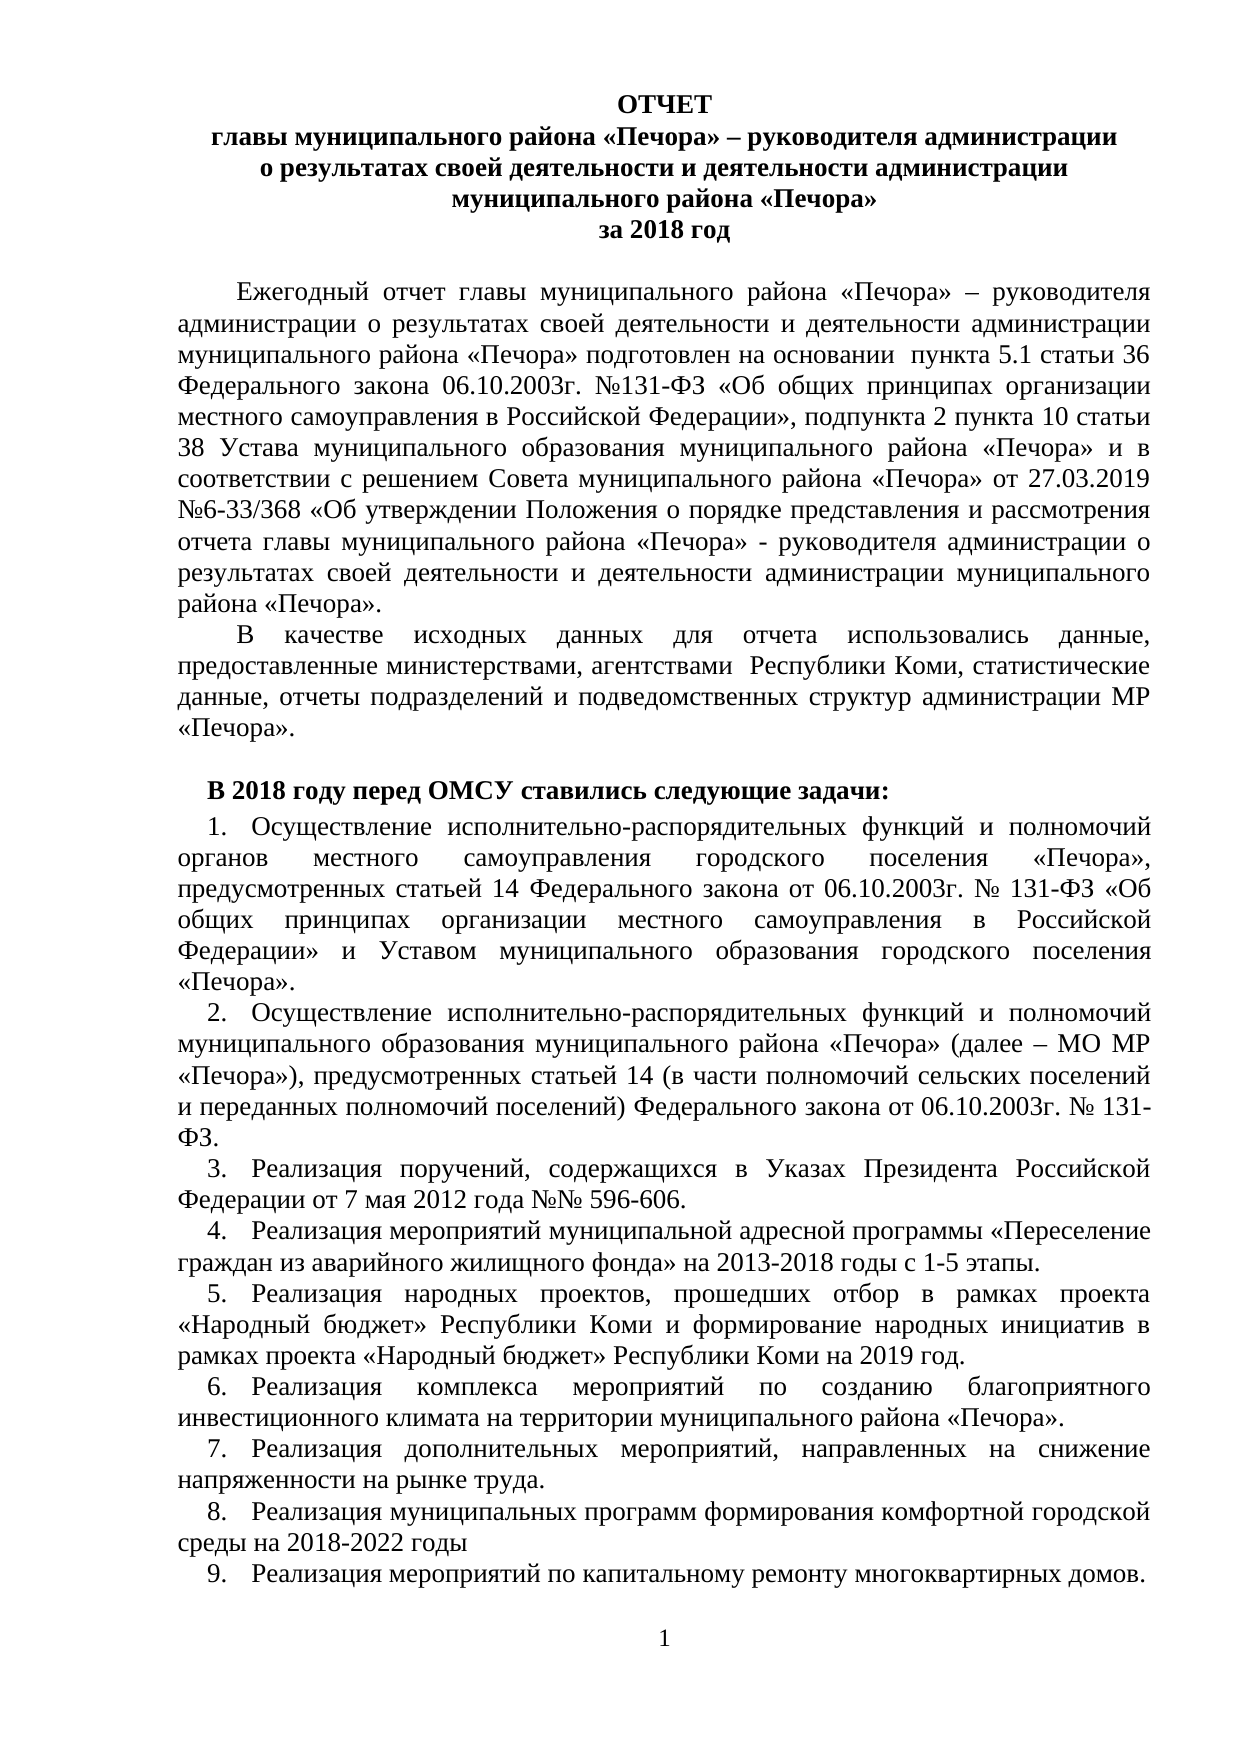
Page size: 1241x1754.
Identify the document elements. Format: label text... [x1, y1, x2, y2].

text за 2018 год [185, 213, 1144, 244]
text ОТЧЕТ [185, 89, 1144, 120]
list Осуществление исполнительно-распорядительных функций и полномочий органов местного самоуправления городского поселения «Печора», предусмотренных статьей 14 Федерального закона от 06.10.2003г. № 131-ФЗ «Об общих принципах организации местного самоуправления в Российской Федерации» и Уставом муниципального образования городского поселения «Печора». [177, 809, 1152, 996]
text В качестве исходных данных для отчета использовались данные, предоставленные министерствами, агентствами Республики Коми, статистические данные, отчеты подразделений и подведомственных структур администрации МР «Печора». [177, 618, 1152, 743]
text о результатах своей деятельности и деятельности администрации муниципального района «Печора» [185, 151, 1144, 213]
list Осуществление исполнительно-распорядительных функций и полномочий муниципального образования муниципального района «Печора» (далее – МО МР «Печора»), предусмотренных статьей 14 (в части полномочий сельских поселений и переданных полномочий поселений) Федерального закона от 06.10.2003г. № 131-ФЗ. [177, 996, 1152, 1152]
text главы муниципального района «Печора» – руководителя администрации [185, 120, 1144, 151]
list Реализация народных проектов, прошедших отбор в рамках проекта «Народный бюджет» Республики Коми и формирование народных инициатив в рамках проекта «Народный бюджет» Республики Коми на 2019 год. [177, 1277, 1152, 1370]
list Реализация дополнительных мероприятий, направленных на снижение напряженности на рынке труда. [177, 1432, 1152, 1495]
list Реализация поручений, содержащихся в Указах Президента Российской Федерации от 7 мая 2012 года №№ 596-606. [177, 1152, 1152, 1214]
list Реализация мероприятий муниципальной адресной программы «Переселение граждан из аварийного жилищного фонда» на 2013-2018 годы с 1-5 этапы. [177, 1214, 1152, 1277]
text В 2018 году перед ОМСУ ставились следующие задачи: [177, 774, 1152, 805]
list Реализация муниципальных программ формирования комфортной городской среды на 2018-2022 годы [177, 1495, 1152, 1557]
list Реализация мероприятий по капитальному ремонту многоквартирных домов. [177, 1557, 1152, 1588]
list Реализация комплекса мероприятий по созданию благоприятного инвестиционного климата на территории муниципального района «Печора». [177, 1370, 1152, 1432]
text Ежегодный отчет главы муниципального района «Печора» – руководителя администрации о результатах своей деятельности и деятельности администрации муниципального района «Печора» подготовлен на основании пункта 5.1 статьи 36 Федерального закона 06.10.2003г. №131-ФЗ «Об общих принципах организации местного самоуправления в Российской Федерации», подпункта 2 пункта 10 статьи 38 Устава муниципального образования муниципального района «Печора» и в соответствии с решением Совета муниципального района «Печора» от 27.03.2019 №6-33/368 «Об утверждении Положения о порядке представления и рассмотрения отчета главы муниципального района «Печора» - руководителя администрации о результатах своей деятельности и деятельности администрации муниципального района «Печора». [177, 276, 1152, 618]
